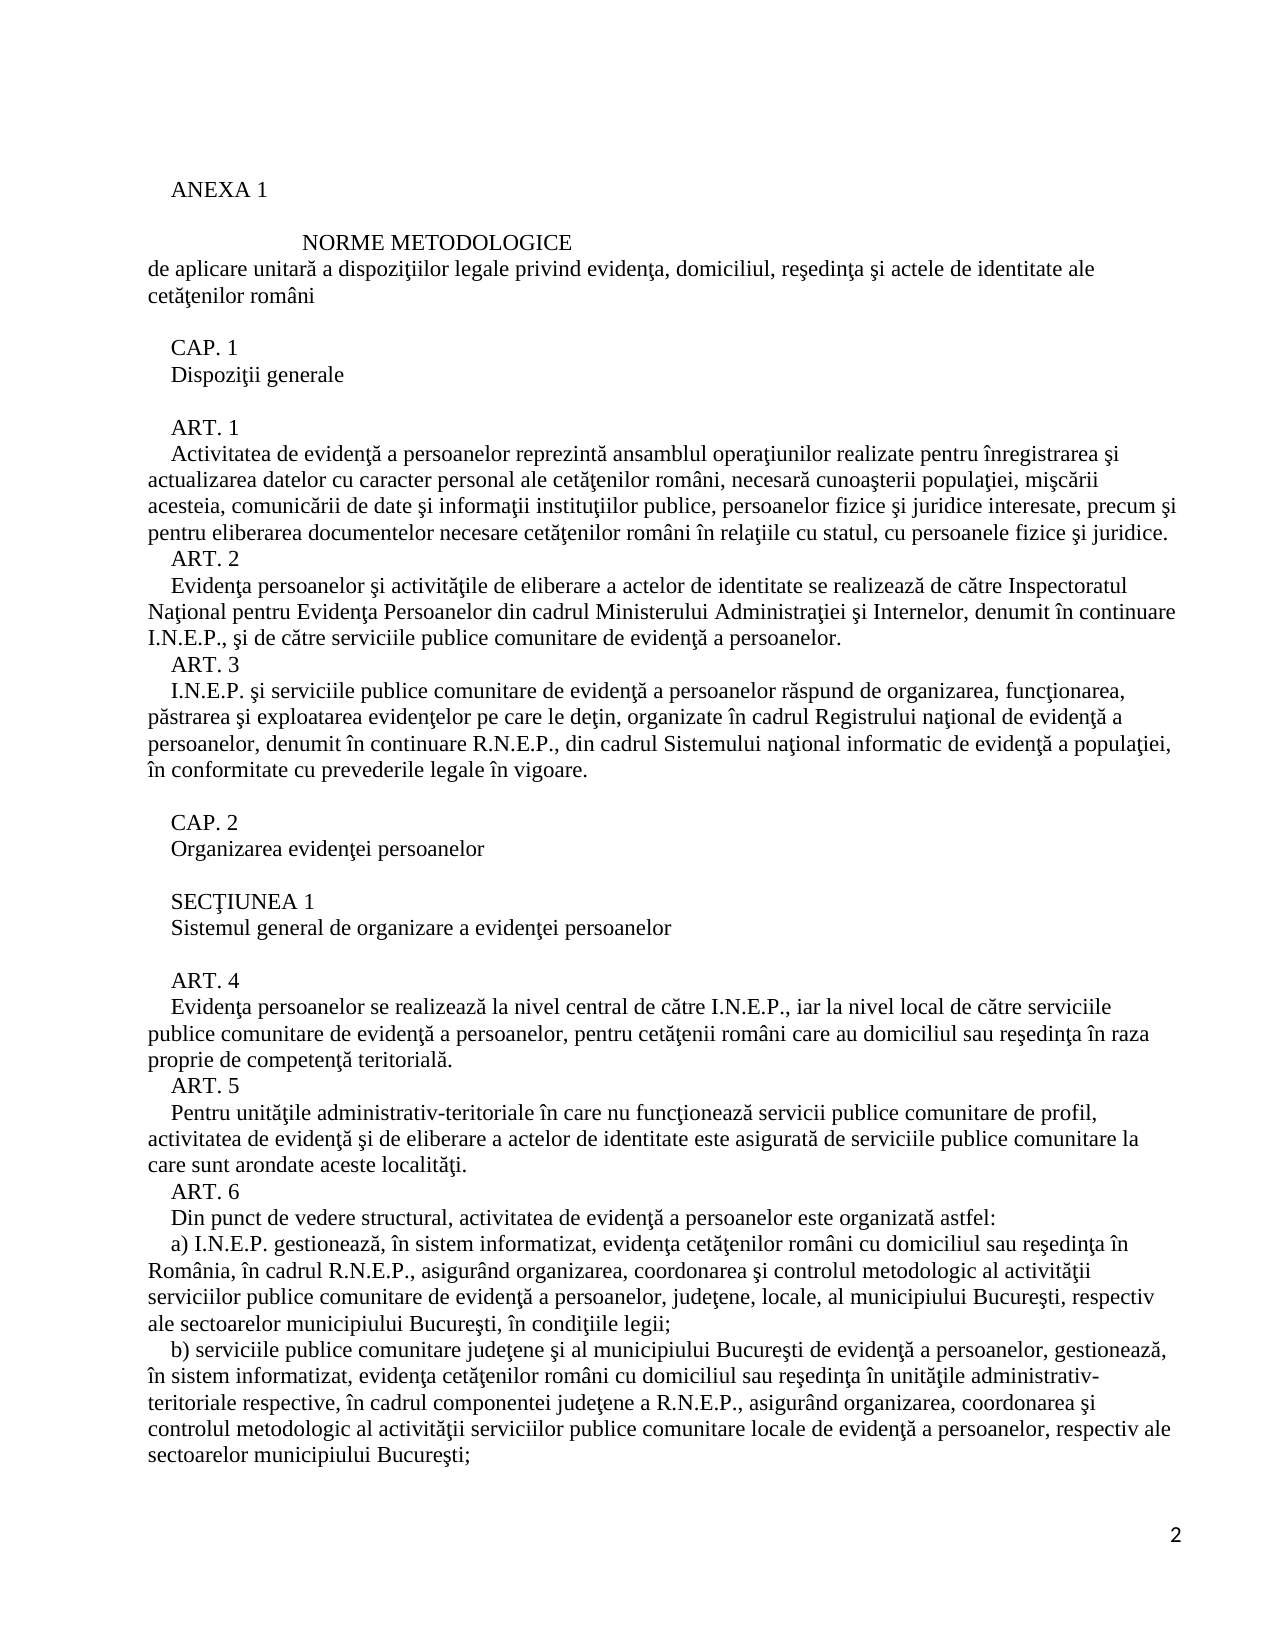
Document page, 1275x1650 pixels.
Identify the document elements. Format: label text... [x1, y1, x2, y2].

text de aplicare unitară a dispoziţiilor legale privind evidenţa, domiciliul, reşedinţa şi actele de identitate ale cetăţenilor români [148, 255, 1181, 308]
text Din punct de vedere structural, activitatea de evidenţă a persoanelor este organizată astfel: [148, 1204, 1181, 1231]
text Evidenţa persoanelor şi activităţile de eliberare a actelor de identitate se realizează de către Inspectoratul Naţional pentru Evidenţa Persoanelor din cadrul Ministerului Administraţiei şi Internelor, denumit în continuare I.N.E.P., şi de către serviciile publice comunitare de evidenţă a persoanelor. [148, 572, 1181, 651]
text Evidenţa persoanelor se realizează la nivel central de către I.N.E.P., iar la nivel local de către serviciile publice comunitare de evidenţă a persoanelor, pentru cetăţenii români care au domiciliul sau reşedinţa în raza proprie de competenţă teritorială. [148, 993, 1181, 1072]
text I.N.E.P. şi serviciile publice comunitare de evidenţă a persoanelor răspund de organizarea, funcţionarea, păstrarea şi exploatarea evidenţelor pe care le deţin, organizate în cadrul Registrului naţional de evidenţă a persoanelor, denumit în continuare R.N.E.P., din cadrul Sistemului naţional informatic de evidenţă a populaţiei, în conformitate cu prevederile legale în vigoare. [148, 677, 1181, 782]
text Pentru unităţile administrativ-teritoriale în care nu funcţionează servicii publice comunitare de profil, activitatea de evidenţă şi de eliberare a actelor de identitate este asigurată de serviciile publice comunitare la care sunt arondate aceste localităţi. [148, 1099, 1181, 1178]
text a) I.N.E.P. gestionează, în sistem informatizat, evidenţa cetăţenilor români cu domiciliul sau reşedinţa în România, în cadrul R.N.E.P., asigurând organizarea, coordonarea şi controlul metodologic al activităţii serviciilor publice comunitare de evidenţă a persoanelor, judeţene, locale, al municipiului Bucureşti, respectiv ale sectoarelor municipiului Bucureşti, în condiţiile legii; [148, 1231, 1181, 1336]
text ART. 1 [148, 413, 1181, 440]
text CAP. 1 [148, 334, 1181, 361]
text b) serviciile publice comunitare judeţene şi al municipiului Bucureşti de evidenţă a persoanelor, gestionează, în sistem informatizat, evidenţa cetăţenilor români cu domiciliul sau reşedinţa în unităţile administrativ-teritoriale respective, în cadrul componentei judeţene a R.N.E.P., asigurând organizarea, coordonarea şi controlul metodologic al activităţii serviciilor publice comunitare locale de evidenţă a persoanelor, respectiv ale sectoarelor municipiului Bucureşti; [148, 1336, 1181, 1468]
text ART. 3 [148, 651, 1181, 677]
text ART. 6 [148, 1178, 1181, 1204]
text ART. 4 [148, 967, 1181, 993]
text CAP. 2 [148, 809, 1181, 835]
text ART. 5 [148, 1072, 1181, 1099]
text SECŢIUNEA 1 [148, 888, 1181, 914]
text Sistemul general de organizare a evidenţei persoanelor [148, 914, 1181, 941]
text Dispoziţii generale [148, 361, 1181, 387]
text ANEXA 1 [148, 176, 1181, 203]
text Activitatea de evidenţă a persoanelor reprezintă ansamblul operaţiunilor realizate pentru înregistrarea şi actualizarea datelor cu caracter personal ale cetăţenilor români, necesară cunoaşterii populaţiei, mişcării acesteia, comunicării de date şi informaţii instituţiilor publice, persoanelor fizice şi juridice interesate, precum şi pentru eliberarea documentelor necesare cetăţenilor români în relaţiile cu statul, cu persoanele fizice şi juridice. [148, 440, 1181, 545]
text Organizarea evidenţei persoanelor [148, 835, 1181, 862]
text NORME METODOLOGICE [148, 229, 1181, 255]
text ART. 2 [148, 545, 1181, 572]
